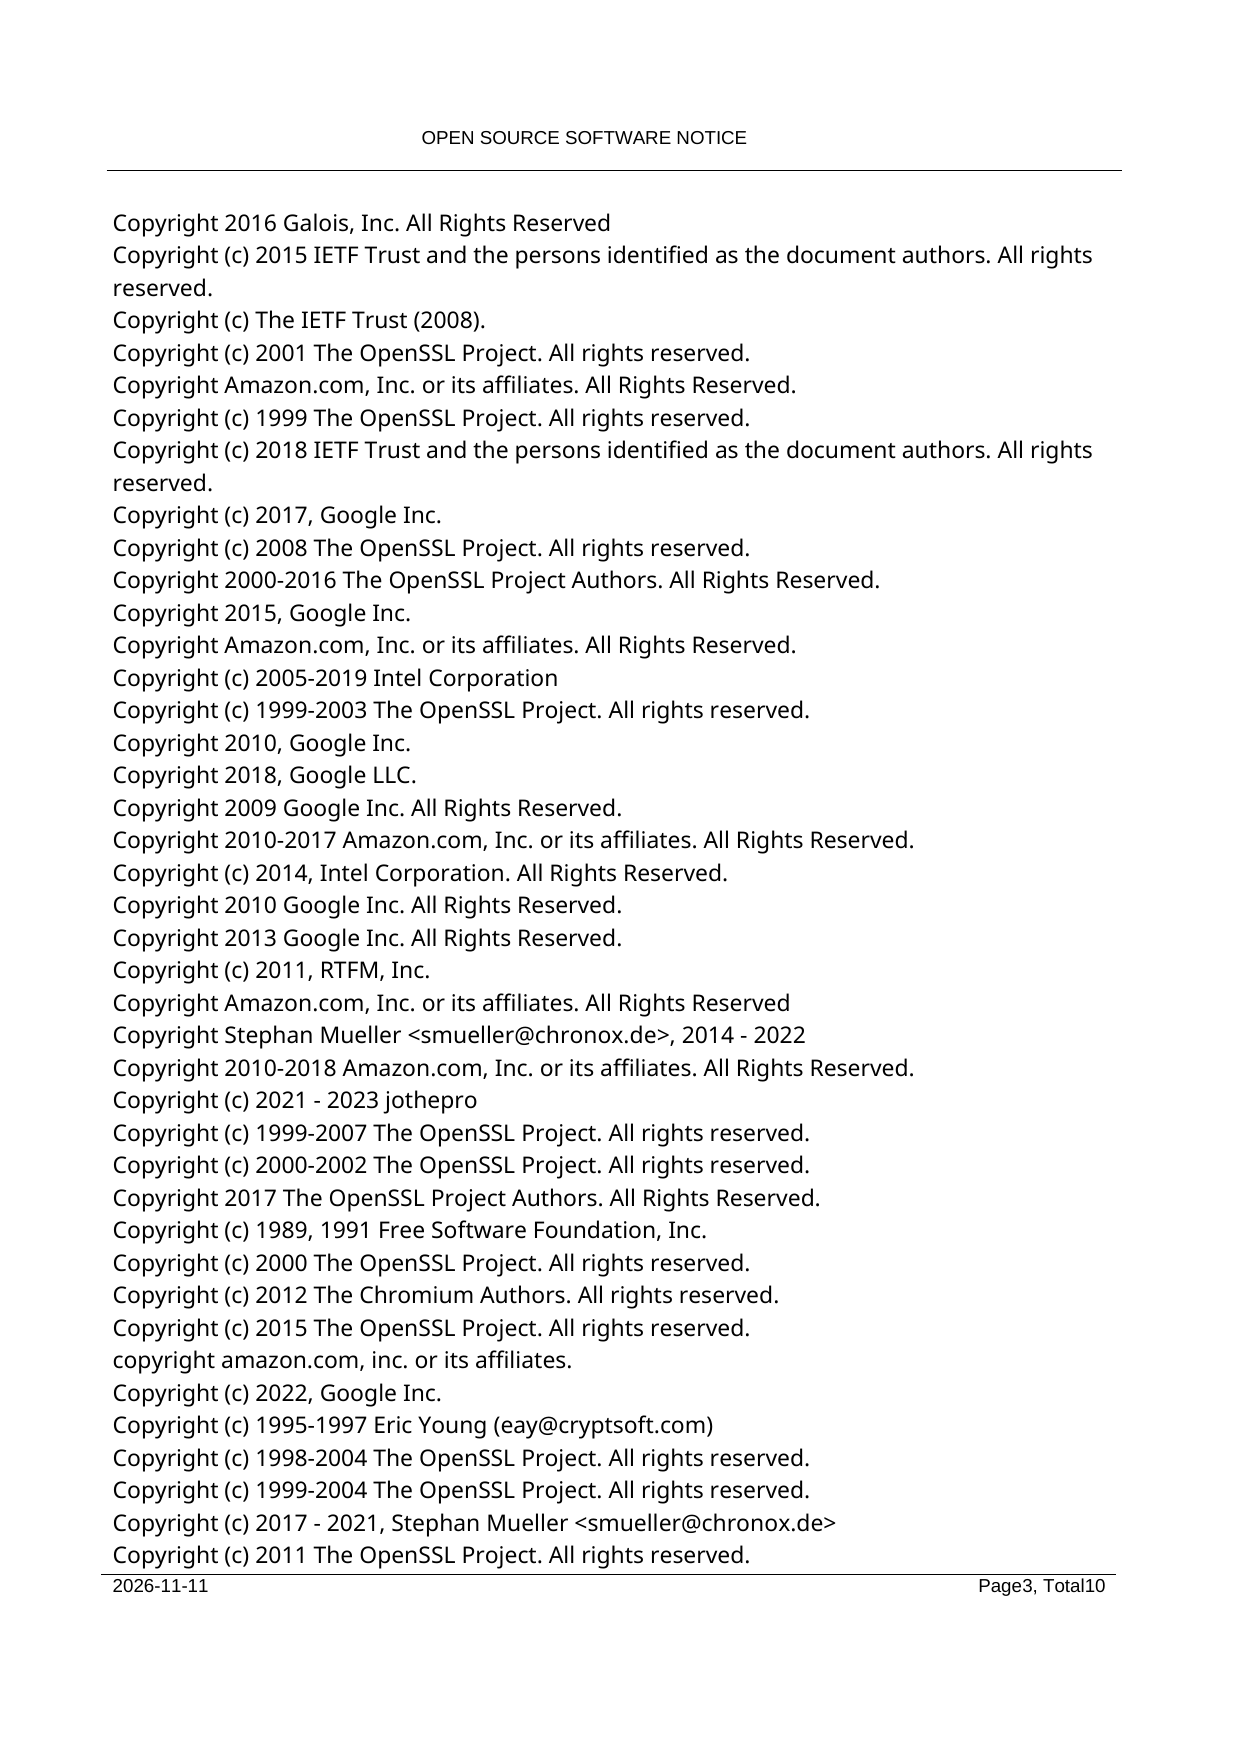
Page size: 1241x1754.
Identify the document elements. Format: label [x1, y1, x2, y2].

text [112, 206, 1128, 1571]
